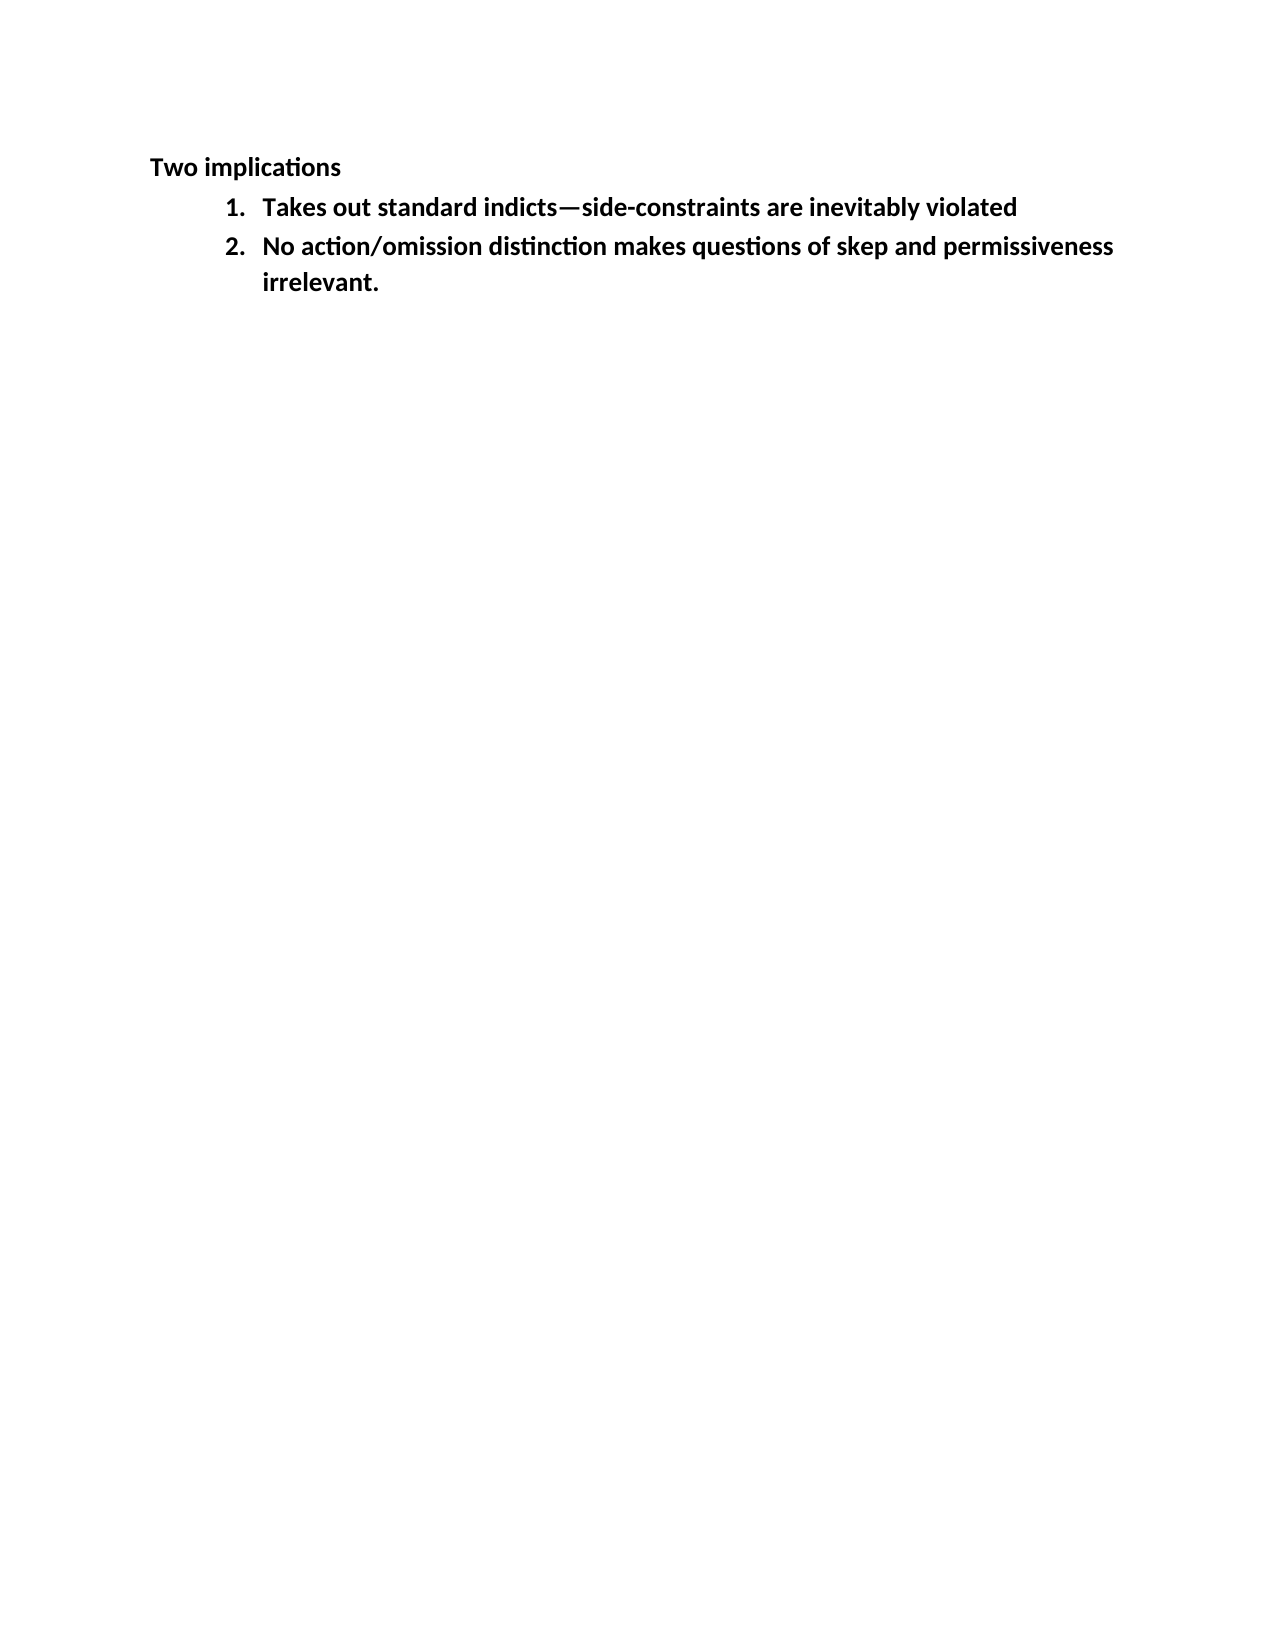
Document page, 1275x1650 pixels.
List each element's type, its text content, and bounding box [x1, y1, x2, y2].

subtitle No action/omission distinction makes questions of skep and permissiveness irrelevant. [225, 229, 1125, 298]
subtitle Takes out standard indicts—side-constraints are inevitably violated [225, 190, 1125, 223]
subtitle Two implications [150, 150, 1125, 183]
